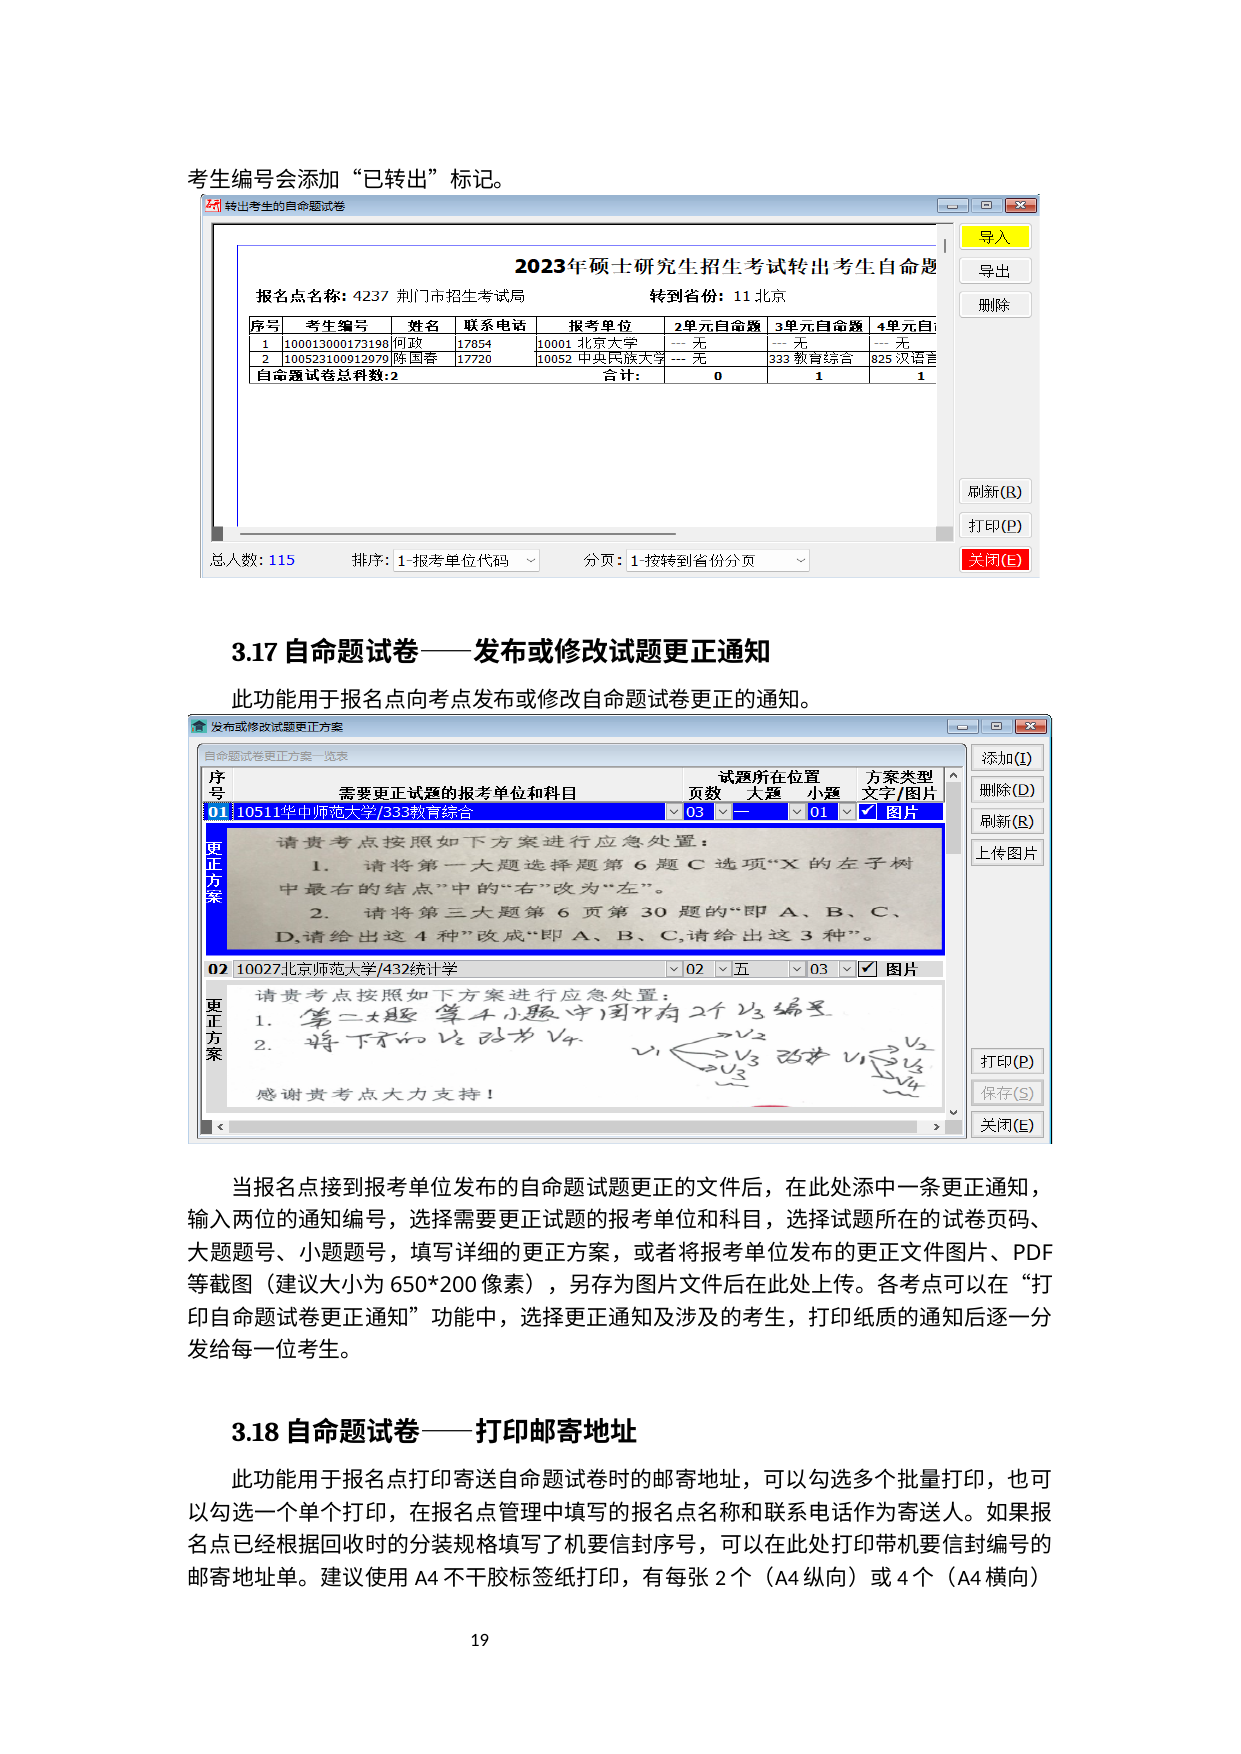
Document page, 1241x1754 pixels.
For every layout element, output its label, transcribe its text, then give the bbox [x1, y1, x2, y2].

picture [188, 714, 1053, 1144]
text 此功能用于报名点向考点发布或修改自命题试卷更正的通知。 [187, 682, 1053, 714]
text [187, 1462, 1053, 1592]
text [187, 162, 1053, 194]
picture [200, 194, 1040, 578]
text 当报名点接到报考单位发布的自命题试题更正的文件后，在此处添中一条更正通知，输入两位的通知编号，选择需要更正试题的报考单位和科目，选择试题所在的试卷页码、大题题号、小题题号，填写详细的更正方案，或者将报考单位发布的更正文件图片、PDF等截图（建议大小为650*200像素），另存为图片文件后在此处上传。各考点可以在“打印自命题试卷更正通知”功能中，选择更正通知及涉及的考生，打印纸质的通知后逐一分发给每一位考生。 [187, 1169, 1053, 1364]
subtitle 3.18 自命题试卷——打印邮寄地址 [187, 1397, 1053, 1462]
subtitle 3.17 自命题试卷——发布或修改试题更正通知 [187, 617, 1053, 682]
